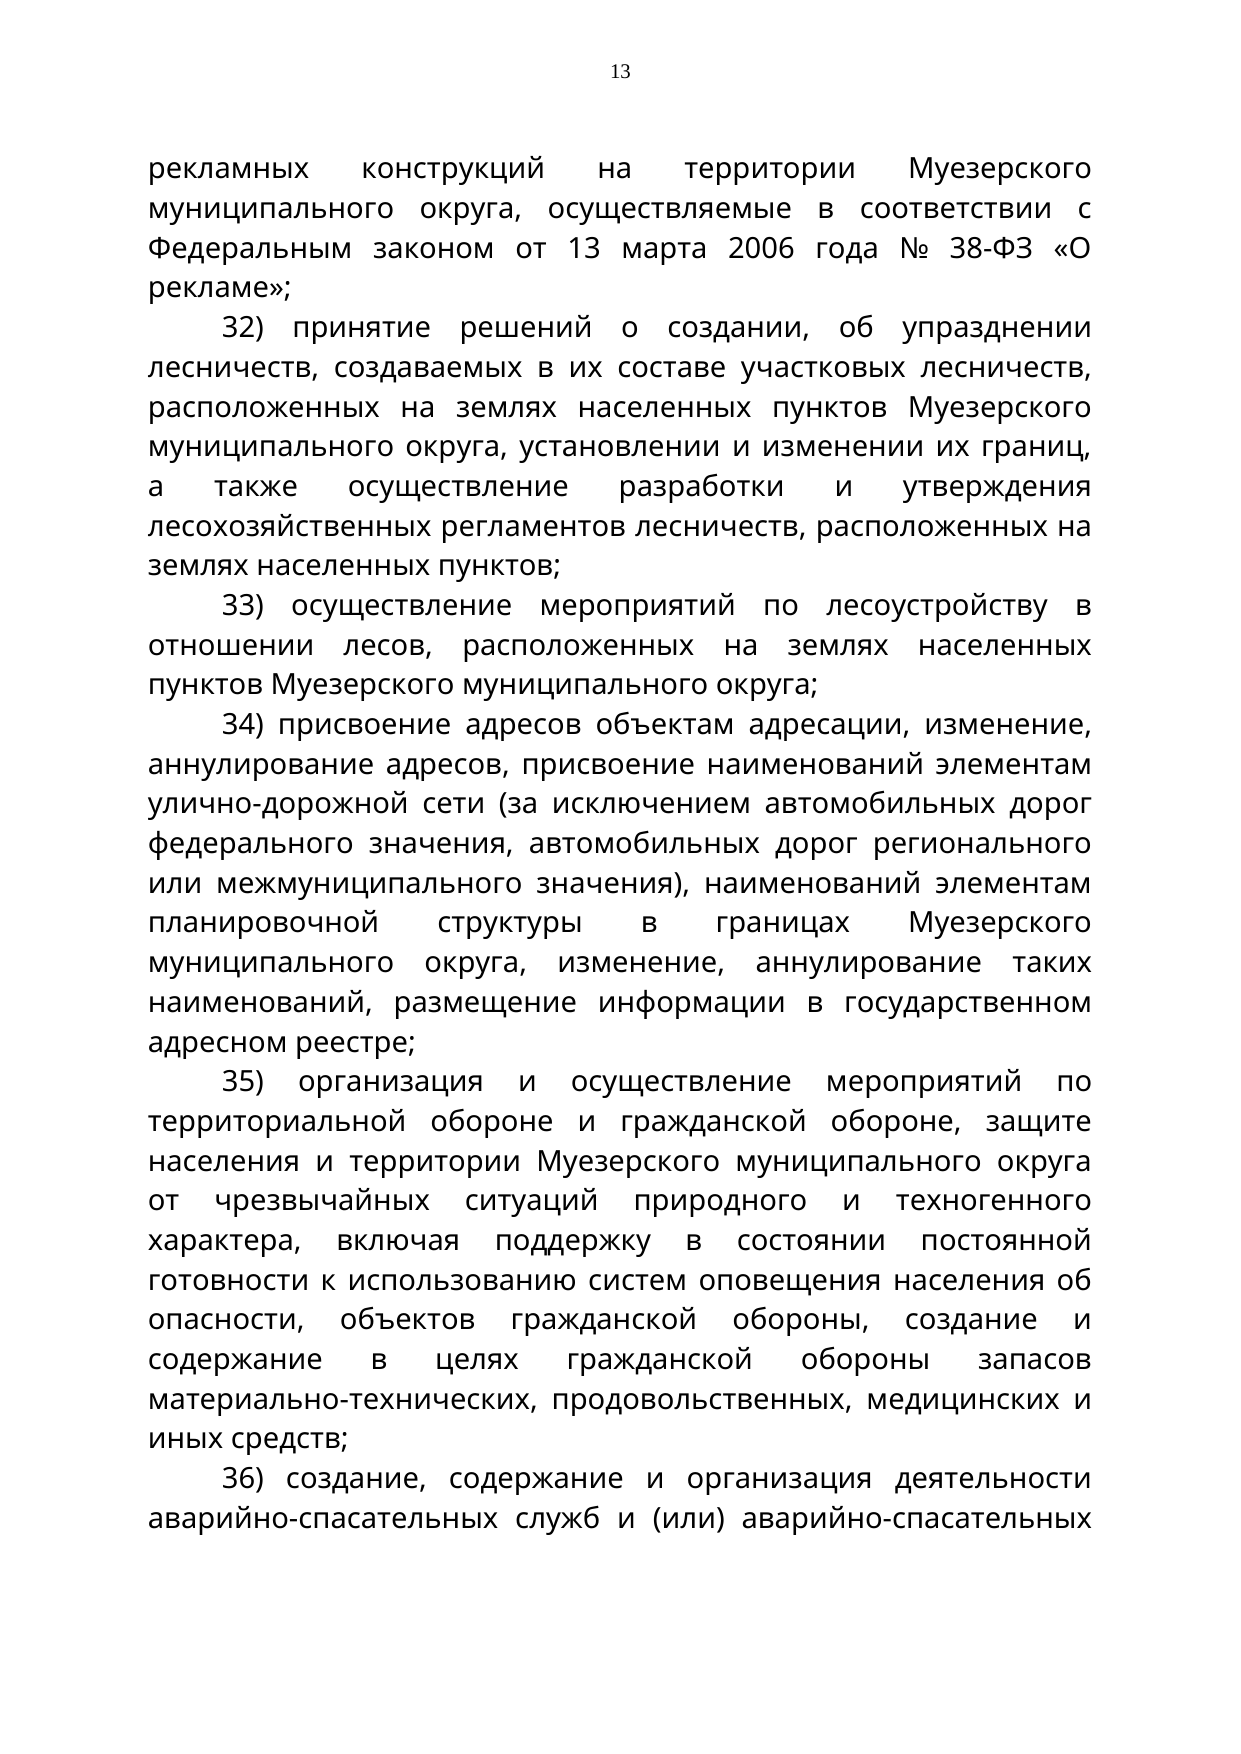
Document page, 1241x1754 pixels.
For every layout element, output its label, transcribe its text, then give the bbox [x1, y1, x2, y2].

text 32) принятие решений о создании, об упразднении лесничеств, создаваемых в их составе участковых лесничеств, расположенных на землях населенных пунктов Муезерского муниципального округа, установлении и изменении их границ, а также осуществление разработки и утверждения лесохозяйственных регламентов лесничеств, расположенных на землях населенных пунктов; [148, 306, 1092, 584]
text 34) присвоение адресов объектам адресации, изменение, аннулирование адресов, присвоение наименований элементам улично-дорожной сети (за исключением автомобильных дорог федерального значения, автомобильных дорог регионального или межмуниципального значения), наименований элементам планировочной структуры в границах Муезерского муниципального округа, изменение, аннулирование таких наименований, размещение информации в государственном адресном реестре; [148, 703, 1092, 1061]
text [148, 148, 1092, 306]
text 35) организация и осуществление мероприятий по территориальной обороне и гражданской обороне, защите населения и территории Муезерского муниципального округа от чрезвычайных ситуаций природного и техногенного характера, включая поддержку в состоянии постоянной готовности к использованию систем оповещения населения об опасности, объектов гражданской обороны, создание и содержание в целях гражданской обороны запасов материально-технических, продовольственных, медицинских и иных средств; [148, 1061, 1092, 1457]
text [148, 1457, 1092, 1537]
text 33) осуществление мероприятий по лесоустройству в отношении лесов, расположенных на землях населенных пунктов Муезерского муниципального округа; [148, 584, 1092, 703]
